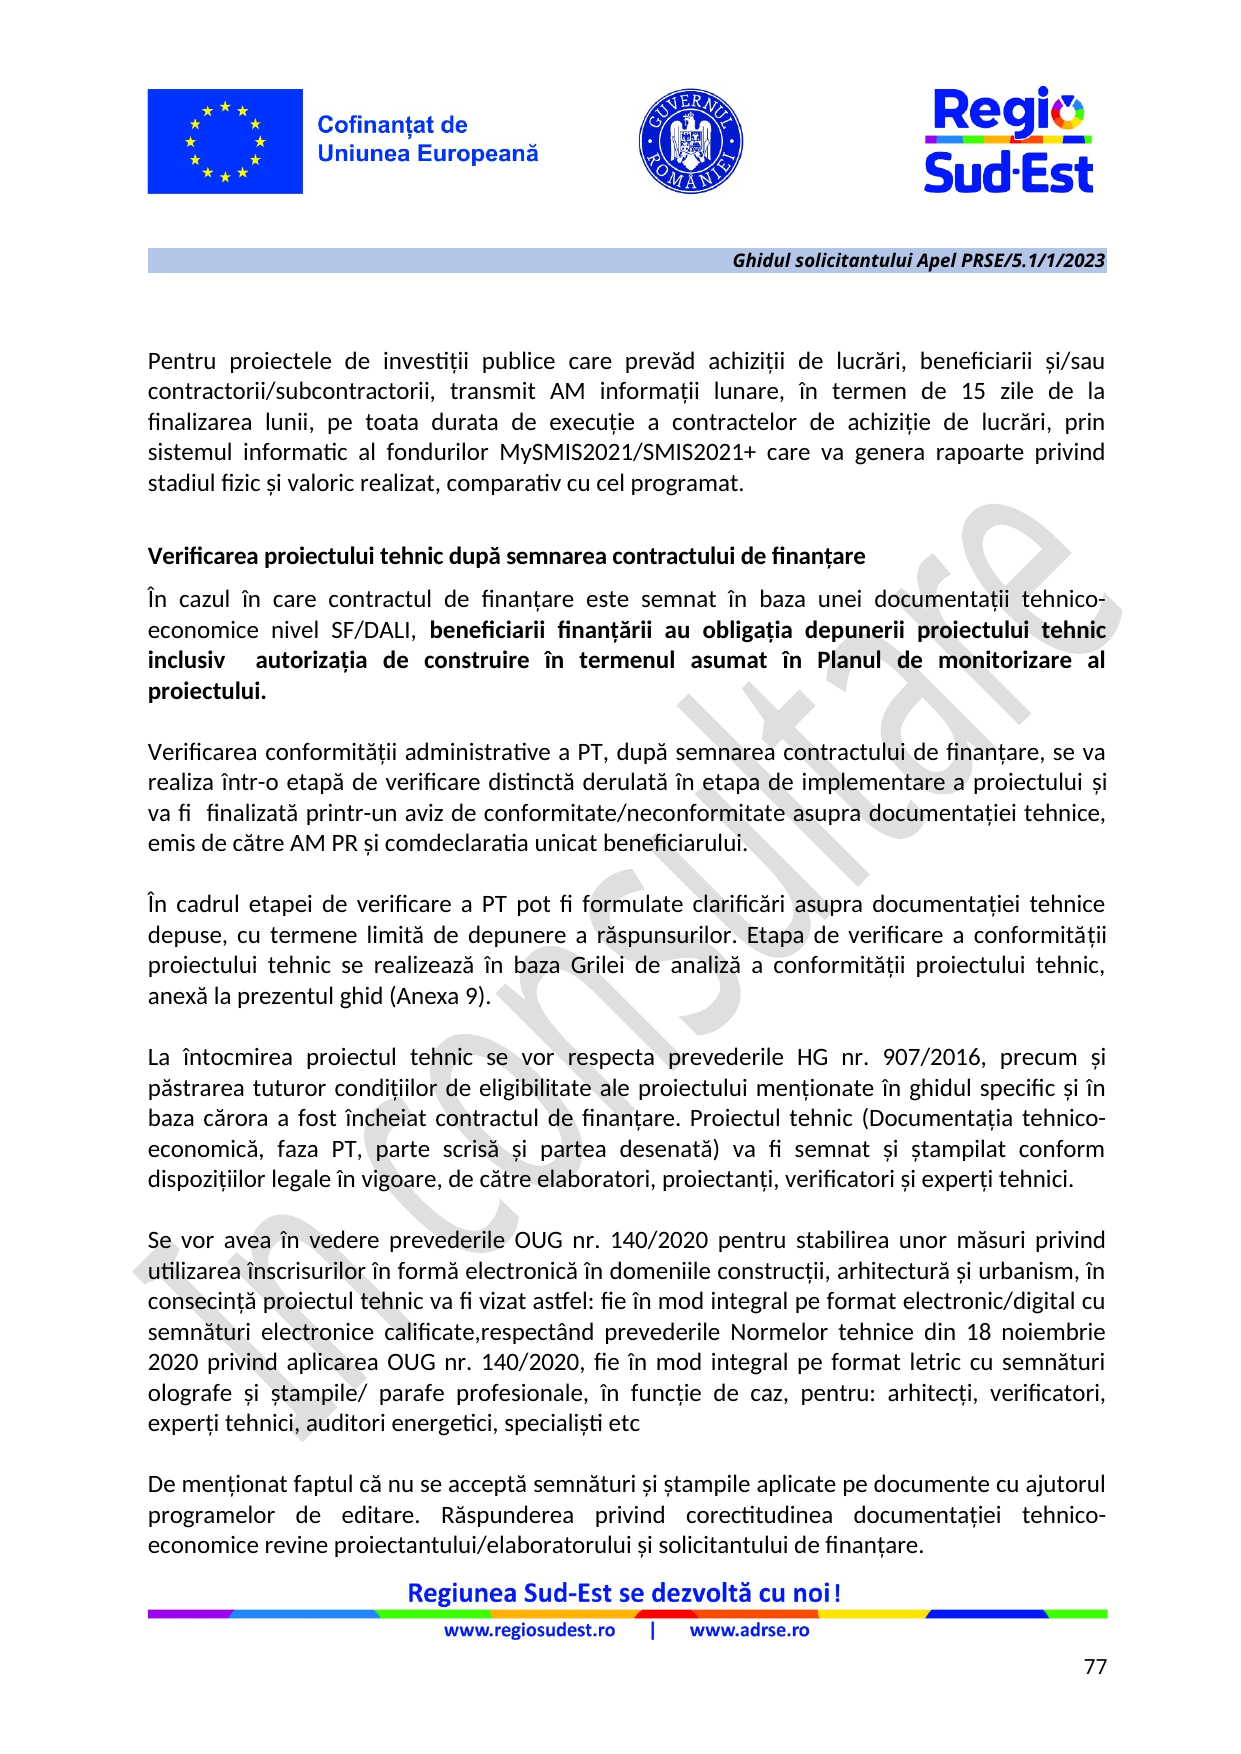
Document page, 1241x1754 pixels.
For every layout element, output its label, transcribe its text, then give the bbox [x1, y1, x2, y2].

picture [147, 1582, 1108, 1640]
text La întocmirea proiectul tehnic se vor respecta prevederile HG nr. 907/2016, precum și păstrarea tuturor condițiilor de eligibilitate ale proiectului menționate în ghidul specific și în baza cărora a fost încheiat contractul de finanțare. Proiectul tehnic (Documentația tehnico-economică, faza PT, parte scrisă și partea desenată) va fi semnat și ștampilat conform dispozițiilor legale în vigoare, de către elaboratori, proiectanți, verificatori și experți tehnici. [148, 1041, 1107, 1194]
picture [147, 86, 1093, 195]
text Verificarea conformității administrative a PT, după semnarea contractului de finanțare, se va realiza într-o etapă de verificare distinctă derulată în etapa de implementare a proiectului şi va fi finalizată printr-un aviz de conformitate/neconformitate asupra documentației tehnice, emis de către AM PR și comdeclaratia unicat beneficiarului. [148, 736, 1107, 858]
text În cazul în care contractul de finanțare este semnat în baza unei documentații tehnico-economice nivel SF/DALI, beneficiarii finanțării au obligația depunerii proiectului tehnic inclusiv autorizația de construire în termenul asumat în Planul de monitorizare al proiectului. [148, 583, 1107, 706]
text Verificarea proiectului tehnic după semnarea contractului de finanțare [148, 540, 1102, 571]
text Se vor avea în vedere prevederile OUG nr. 140/2020 pentru stabilirea unor măsuri privind utilizarea înscrisurilor în formă electronică în domeniile construcții, arhitectură și urbanism, în consecință proiectul tehnic va fi vizat astfel: fie în mod integral pe format electronic/digital cu semnături electronice calificate,respectând prevederile Normelor tehnice din 18 noiembrie 2020 privind aplicarea OUG nr. 140/2020, fie în mod integral pe format letric cu semnături olografe și ștampile/ parafe profesionale, în funcție de caz, pentru: arhitecți, verificatori, experți tehnici, auditori energetici, specialiști etc [148, 1224, 1107, 1438]
text De menționat faptul că nu se acceptă semnături și ștampile aplicate pe documente cu ajutorul programelor de editare. Răspunderea privind corectitudinea documentației tehnico-economice revine proiectantului/elaboratorului și solicitantului de finanțare. [148, 1468, 1107, 1560]
text Pentru proiectele de investiții publice care prevăd achiziții de lucrări, beneficiarii și/sau contractorii/subcontractorii, transmit AM informații lunare, în termen de 15 zile de la finalizarea lunii, pe toata durata de execuție a contractelor de achiziție de lucrări, prin sistemul informatic al fondurilor MySMIS2021/SMIS2021+ care va genera rapoarte privind stadiul fizic și valoric realizat, comparativ cu cel programat. [148, 345, 1107, 497]
text În cadrul etapei de verificare a PT pot fi formulate clarificări asupra documentației tehnice depuse, cu termene limită de depunere a răspunsurilor. Etapa de verificare a conformităţii proiectului tehnic se realizează în baza Grilei de analiză a conformității proiectului tehnic, anexă la prezentul ghid (Anexa 9). [148, 889, 1107, 1011]
